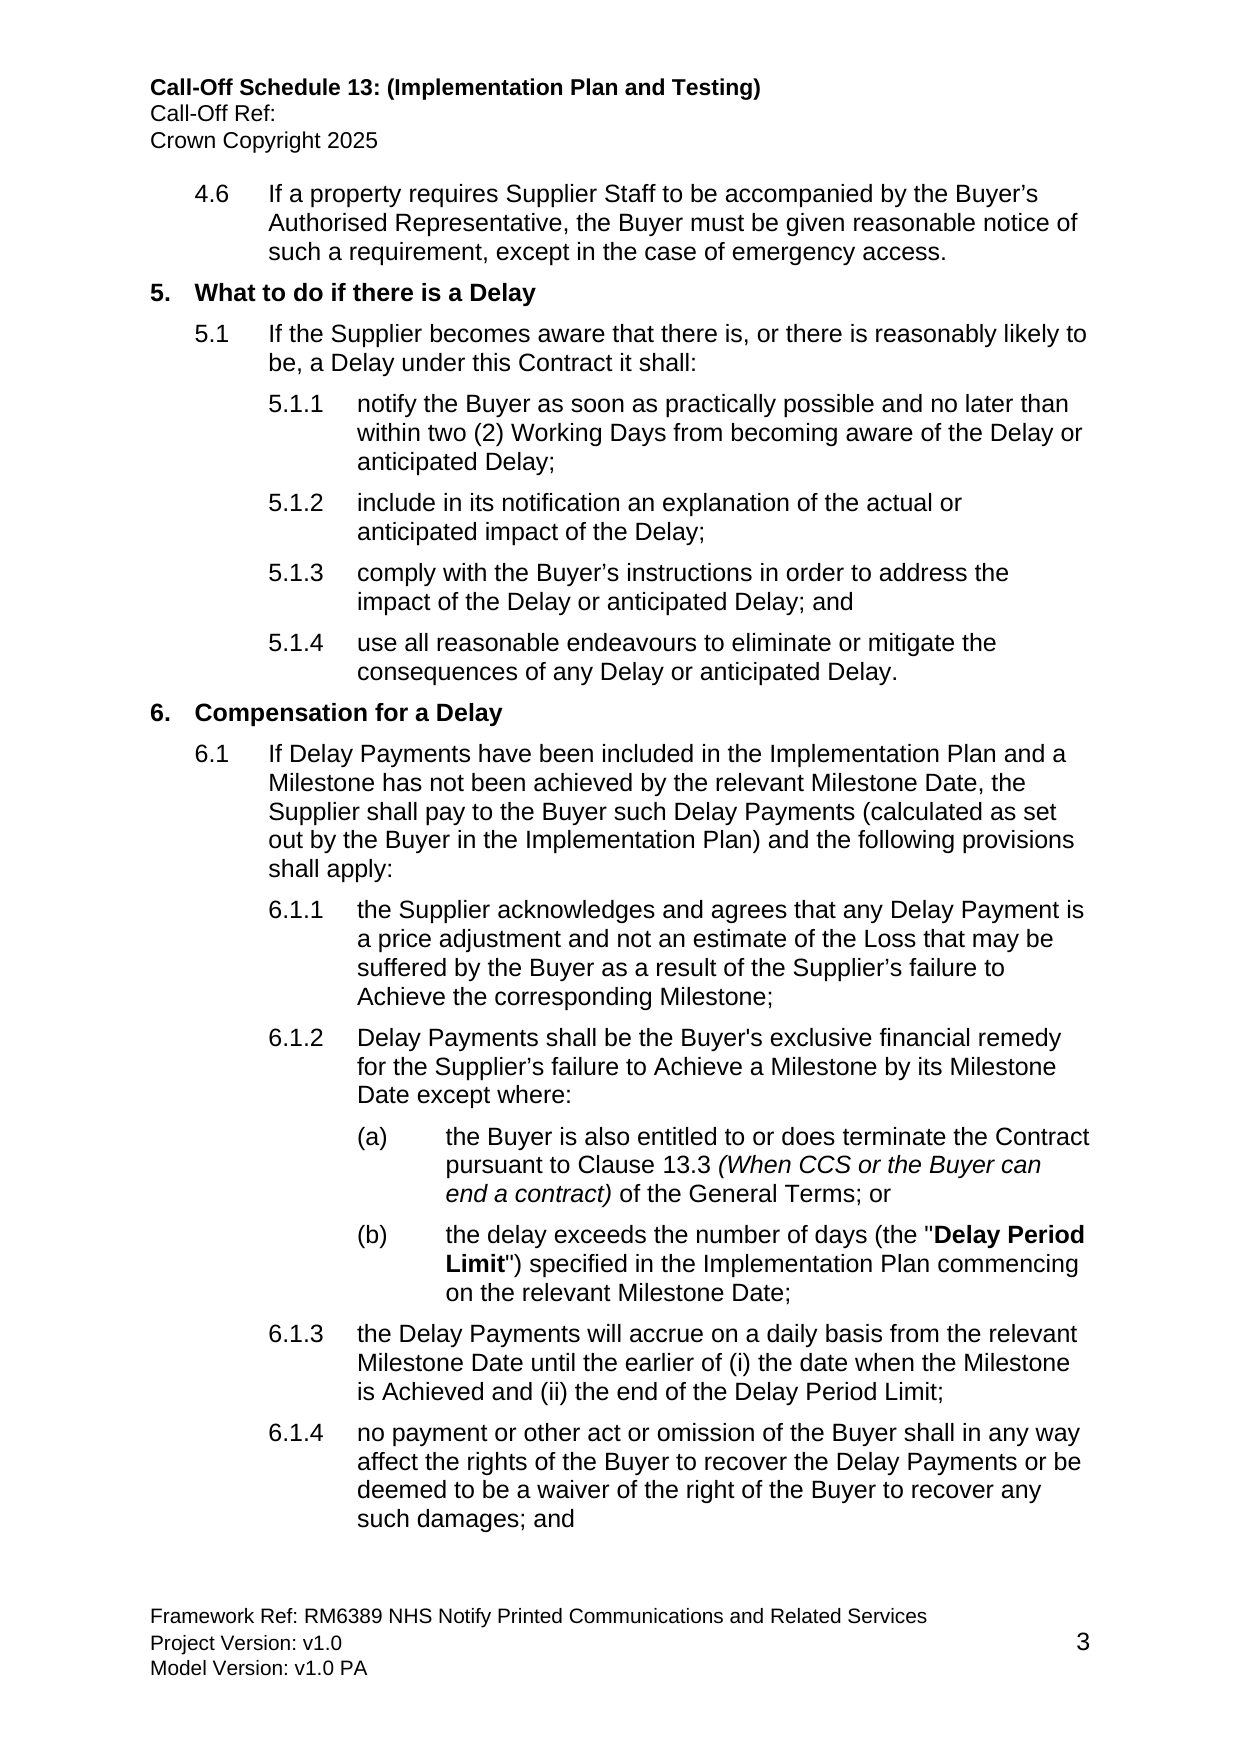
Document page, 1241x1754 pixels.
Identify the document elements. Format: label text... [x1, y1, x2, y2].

list the Buyer is also entitled to or does terminate the Contract pursuant to Clause 13.3 (When CCS or the Buyer can end a contract) of the General Terms; or [357, 1122, 1090, 1208]
list If a property requires Supplier Staff to be accompanied by the Buyer’s Authorised Representative, the Buyer must be given reasonable notice of such a requirement, except in the case of emergency access. [194, 179, 1090, 266]
list use all reasonable endeavours to eliminate or mitigate the consequences of any Delay or anticipated Delay. [268, 628, 1090, 686]
list Compensation for a Delay [150, 698, 1090, 727]
list What to do if there is a Delay [150, 278, 1090, 307]
list the delay exceeds the number of days (the "Delay Period Limit") specified in the Implementation Plan commencing on the relevant Milestone Date; [357, 1221, 1090, 1307]
list the Delay Payments will accrue on a daily basis from the relevant Milestone Date until the earlier of (i) the date when the Milestone is Achieved and (ii) the end of the Delay Period Limit; [268, 1319, 1090, 1406]
list no payment or other act or omission of the Buyer shall in any way affect the rights of the Buyer to recover the Delay Payments or be deemed to be a waiver of the right of the Buyer to recover any such damages; and [268, 1418, 1090, 1533]
list the Supplier acknowledges and agrees that any Delay Payment is a price adjustment and not an estimate of the Loss that may be suffered by the Buyer as a result of the Supplier’s failure to Achieve the corresponding Milestone; [268, 896, 1090, 1011]
list comply with the Buyer’s instructions in order to address the impact of the Delay or anticipated Delay; and [268, 558, 1090, 616]
list If the Supplier becomes aware that there is, or there is reasonably likely to be, a Delay under this Contract it shall: [194, 319, 1090, 377]
list If Delay Payments have been included in the Implementation Plan and a Milestone has not been achieved by the relevant Milestone Date, the Supplier shall pay to the Buyer such Delay Payments (calculated as set out by the Buyer in the Implementation Plan) and the following provisions shall apply: [194, 739, 1090, 883]
list Delay Payments shall be the Buyer's exclusive financial remedy for the Supplier’s failure to Achieve a Milestone by its Milestone Date except where: [268, 1023, 1090, 1109]
list notify the Buyer as soon as practically possible and no later than within two (2) Working Days from becoming aware of the Delay or anticipated Delay; [268, 389, 1090, 476]
list include in its notification an explanation of the actual or anticipated impact of the Delay; [268, 488, 1090, 546]
